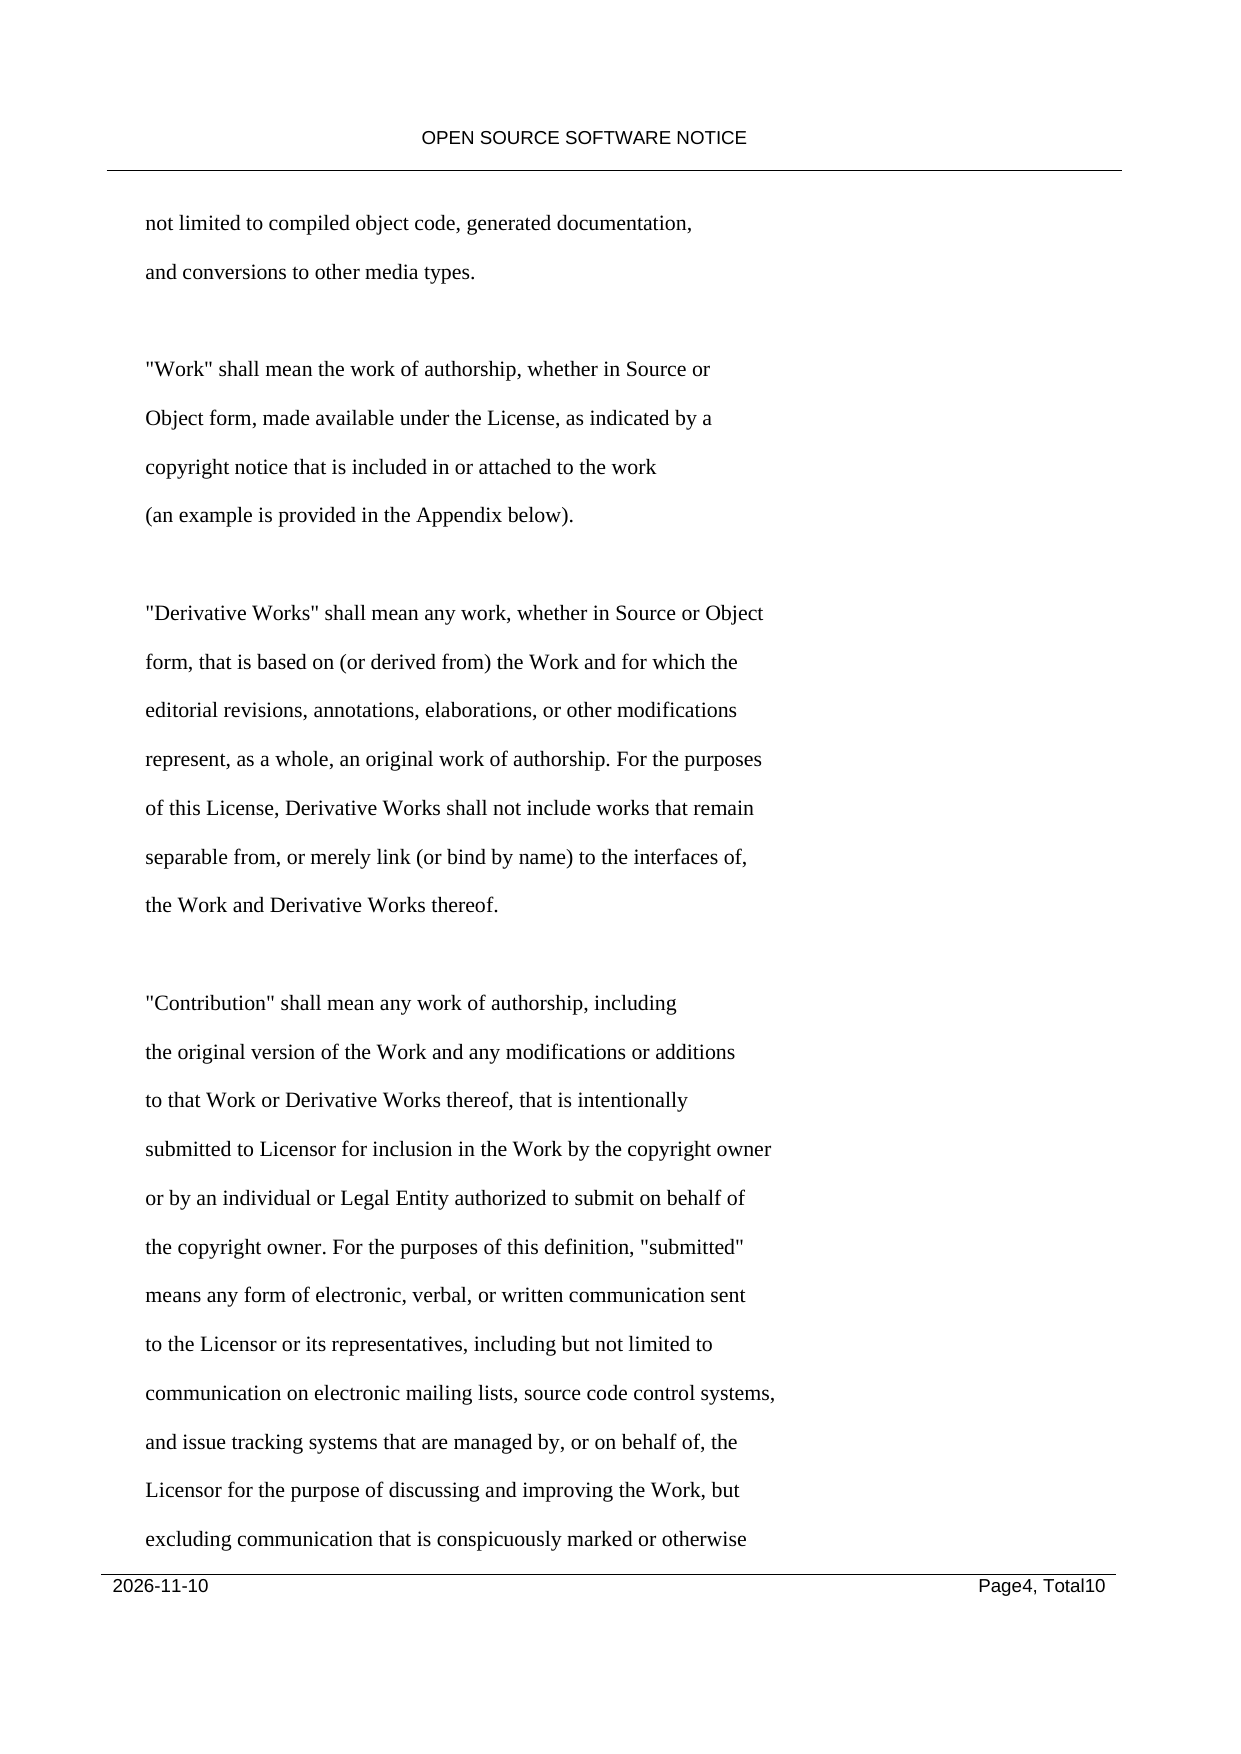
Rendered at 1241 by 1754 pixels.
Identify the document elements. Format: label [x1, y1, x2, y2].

text [112, 206, 1128, 1555]
